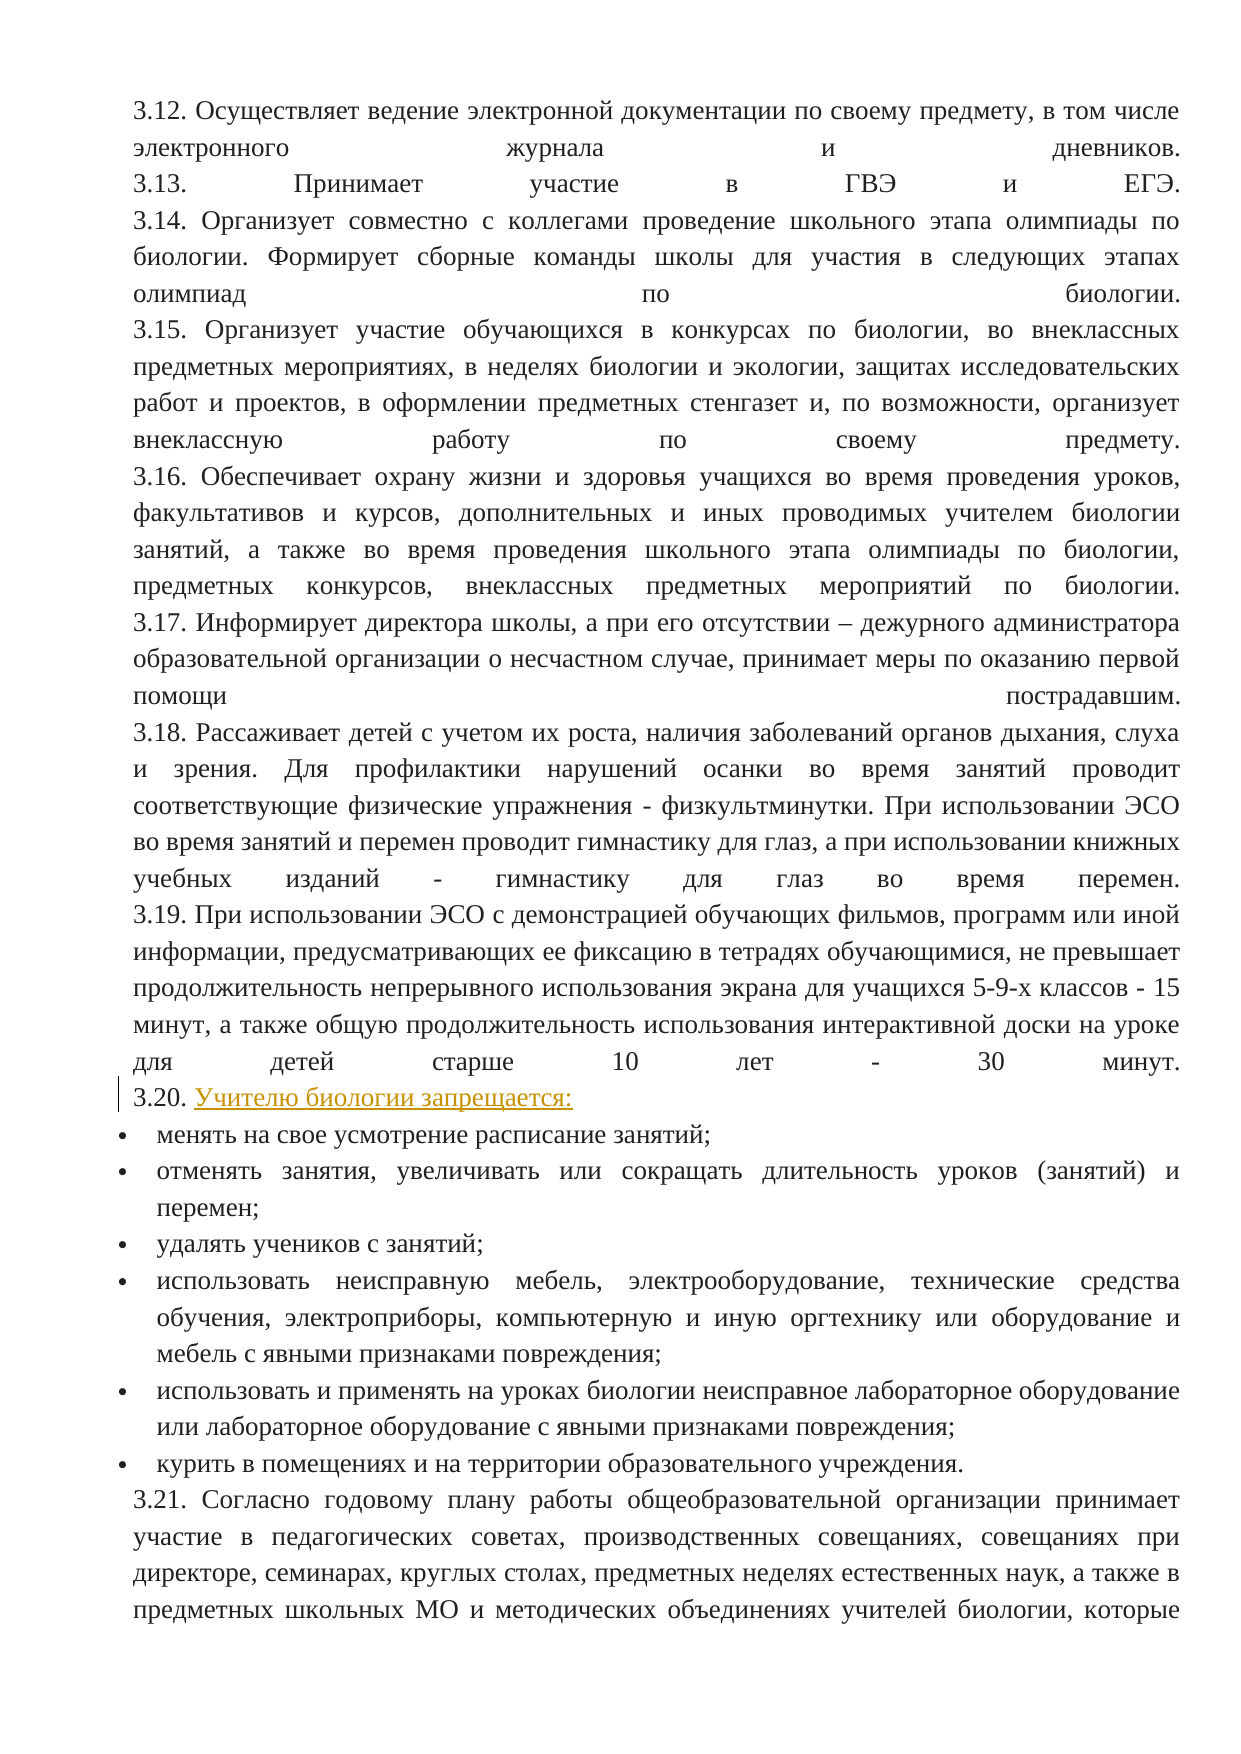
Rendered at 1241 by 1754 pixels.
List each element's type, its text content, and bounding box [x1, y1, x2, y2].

list удалять учеников с занятий; [119, 1222, 1181, 1259]
list отменять занятия, увеличивать или сокращать длительность уроков (занятий) и перемен; [119, 1149, 1181, 1222]
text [133, 1478, 1181, 1624]
list использовать неисправную мебель, электрооборудование, технические средства обучения, электроприборы, компьютерную и иную оргтехнику или оборудование и мебель с явными признаками повреждения; [119, 1259, 1181, 1368]
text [133, 89, 1181, 1112]
list курить в помещениях и на территории образовательного учреждения. [119, 1441, 1181, 1478]
list менять на свое усмотрение расписание занятий; [119, 1112, 1181, 1149]
list использовать и применять на уроках биологии неисправное лабораторное оборудование или лабораторное оборудование с явными признаками повреждения; [119, 1368, 1181, 1441]
